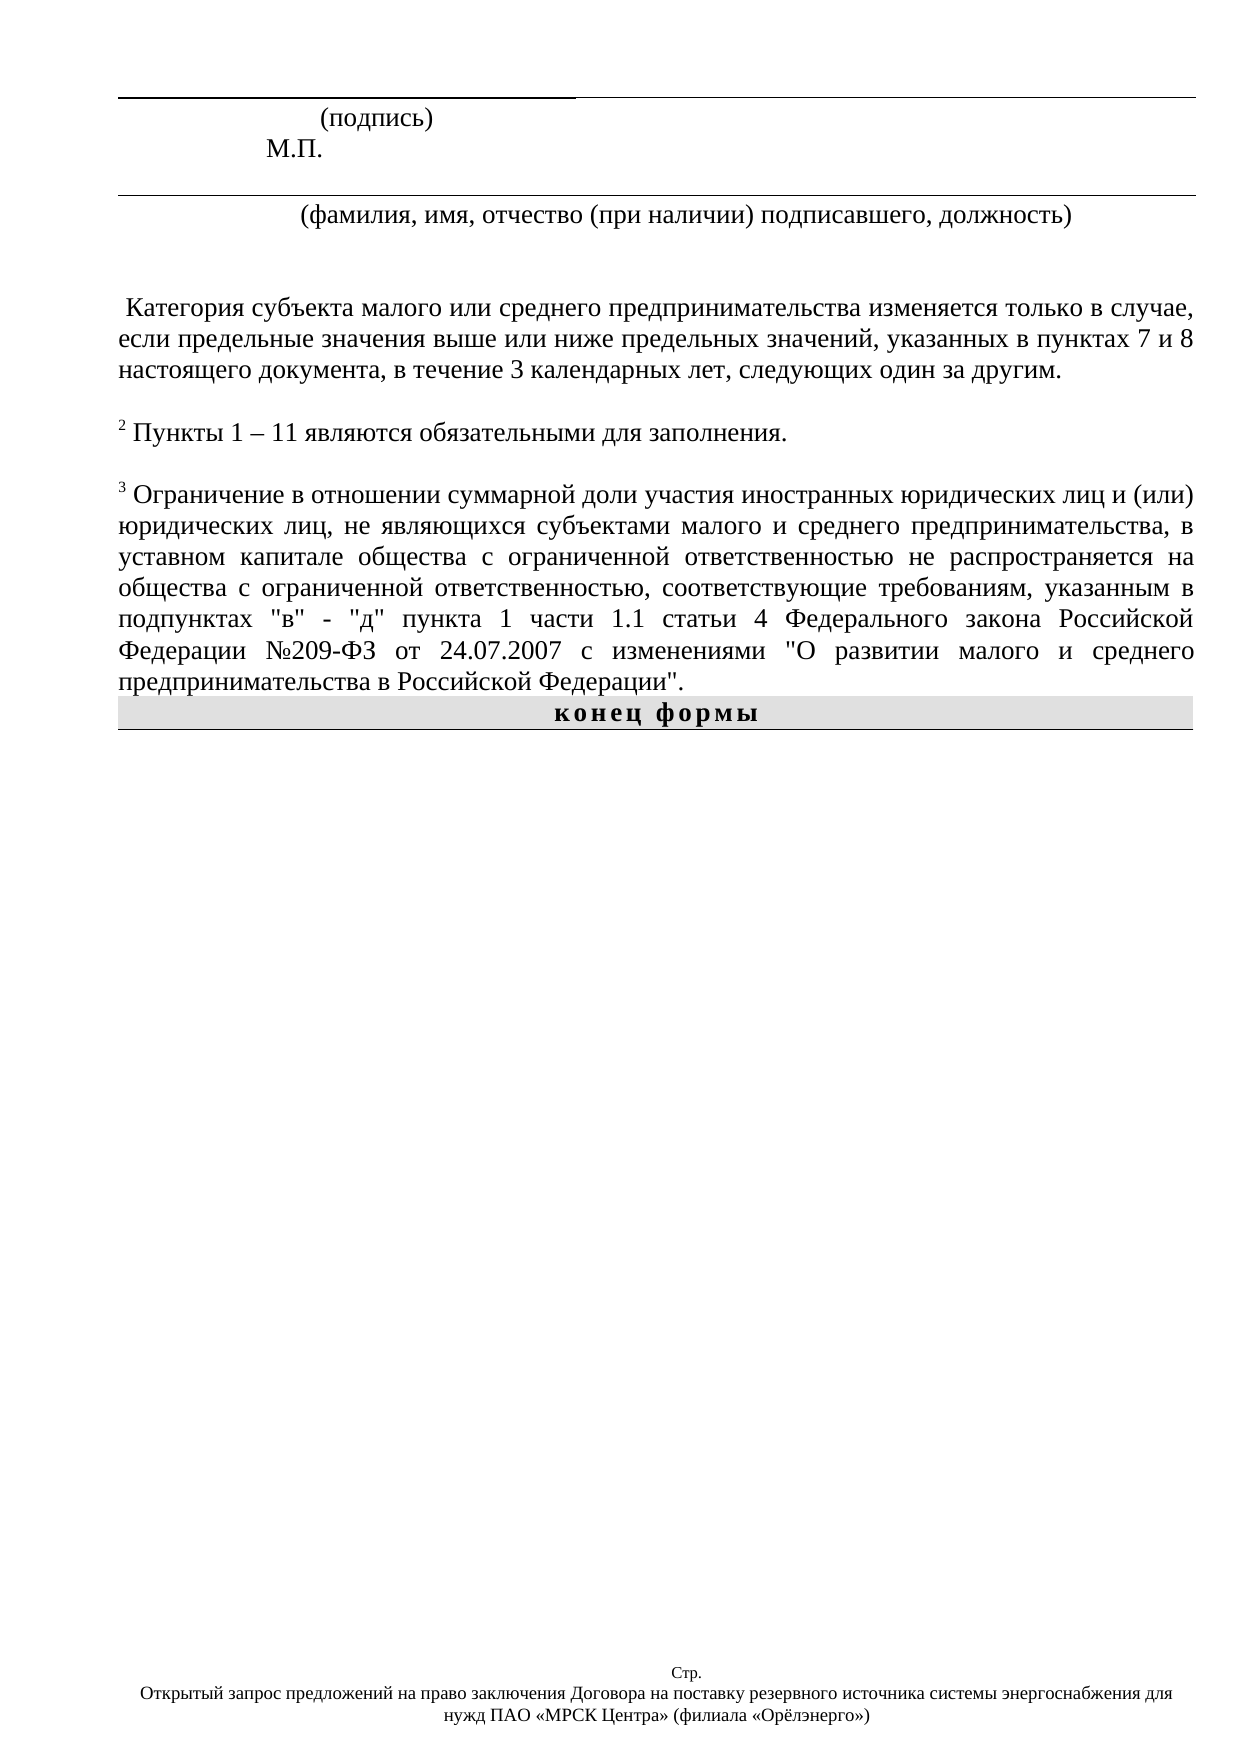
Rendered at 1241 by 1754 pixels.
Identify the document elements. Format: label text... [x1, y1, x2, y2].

text 3 Ограничение в отношении суммарной доли участия иностранных юридических лиц и (или) юридических лиц, не являющихся субъектами малого и среднего предпринимательства, в уставном капитале общества с ограниченной ответственностью не распространяется на общества с ограниченной ответственностью, соответствующие требованиям, указанным в подпунктах "в" - "д" пункта 1 части 1.1 статьи 4 Федерального закона Российской Федерации №209-ФЗ от 24.07.2007 с изменениями "О развитии малого и среднего предпринимательства в Российской Федерации". [118, 478, 1196, 696]
text М.П. [207, 132, 1196, 163]
text (подпись) [118, 99, 576, 132]
text (фамилия, имя, отчество (при наличии) подписавшего, должность) [118, 196, 1196, 229]
text 2 Пункты 1 – 11 являются обязательными для заполнения. [118, 416, 1196, 447]
text Категория субъекта малого или среднего предпринимательства изменяется только в случае, если предельные значения выше или ниже предельных значений, указанных в пунктах 7 и 8 настоящего документа, в течение 3 календарных лет, следующих один за другим. [118, 291, 1196, 384]
text конец формы [118, 696, 1193, 729]
